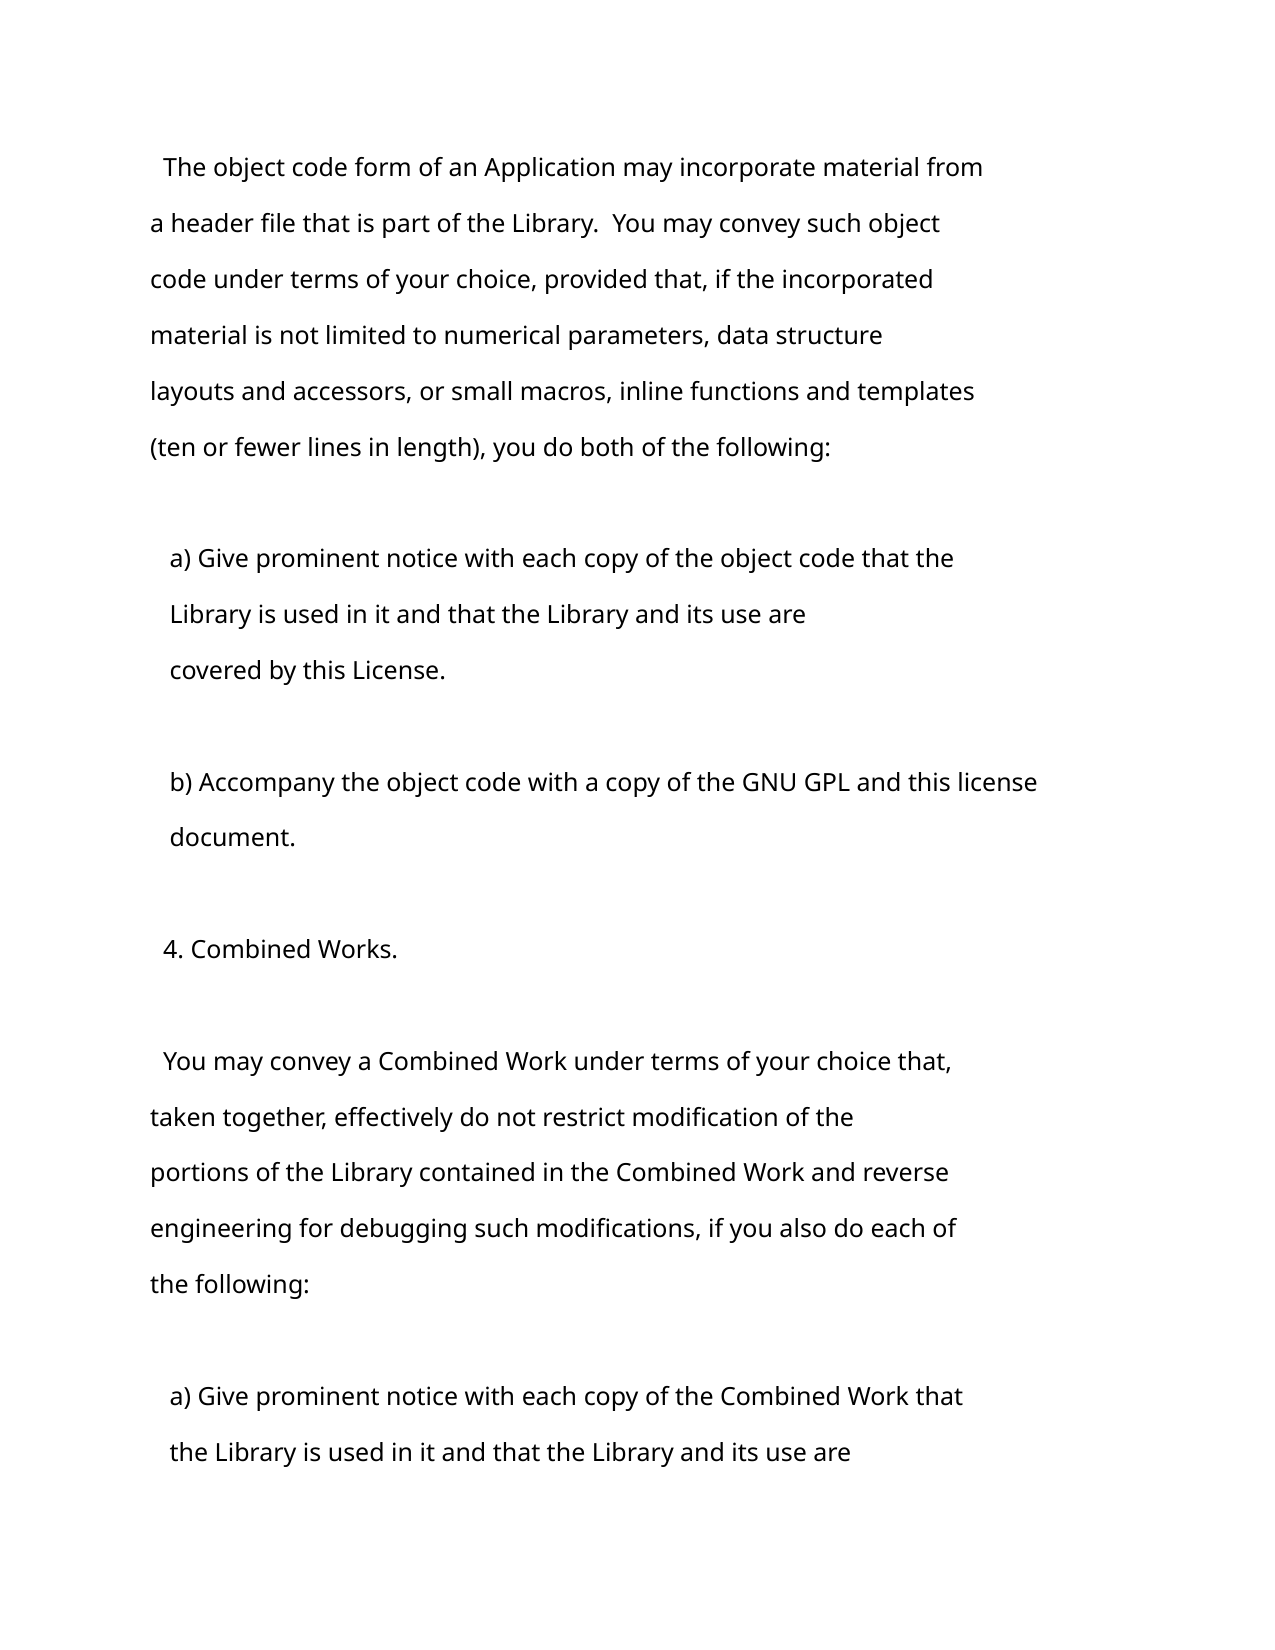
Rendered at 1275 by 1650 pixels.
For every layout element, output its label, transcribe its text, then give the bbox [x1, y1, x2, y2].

text the following: [150, 1267, 1125, 1301]
text The object code form of an Application may incorporate material from [150, 150, 1125, 184]
text the Library is used in it and that the Library and its use are [150, 1434, 1125, 1468]
text 4. Combined Works. [150, 932, 1125, 966]
text code under terms of your choice, provided that, if the incorporated [150, 262, 1125, 296]
text taken together, effectively do not restrict modification of the [150, 1099, 1125, 1133]
text Library is used in it and that the Library and its use are [150, 597, 1125, 631]
text document. [150, 820, 1125, 854]
text b) Accompany the object code with a copy of the GNU GPL and this license [150, 764, 1125, 798]
text (ten or fewer lines in length), you do both of the following: [150, 429, 1125, 463]
text a) Give prominent notice with each copy of the object code that the [150, 541, 1125, 575]
text You may convey a Combined Work under terms of your choice that, [150, 1043, 1125, 1077]
text a) Give prominent notice with each copy of the Combined Work that [150, 1378, 1125, 1412]
text material is not limited to numerical parameters, data structure [150, 317, 1125, 352]
text engineering for debugging such modifications, if you also do each of [150, 1211, 1125, 1245]
text portions of the Library contained in the Combined Work and reverse [150, 1155, 1125, 1189]
text a header file that is part of the Library. You may convey such object [150, 206, 1125, 240]
text layouts and accessors, or small macros, inline functions and templates [150, 373, 1125, 407]
text covered by this License. [150, 652, 1125, 687]
